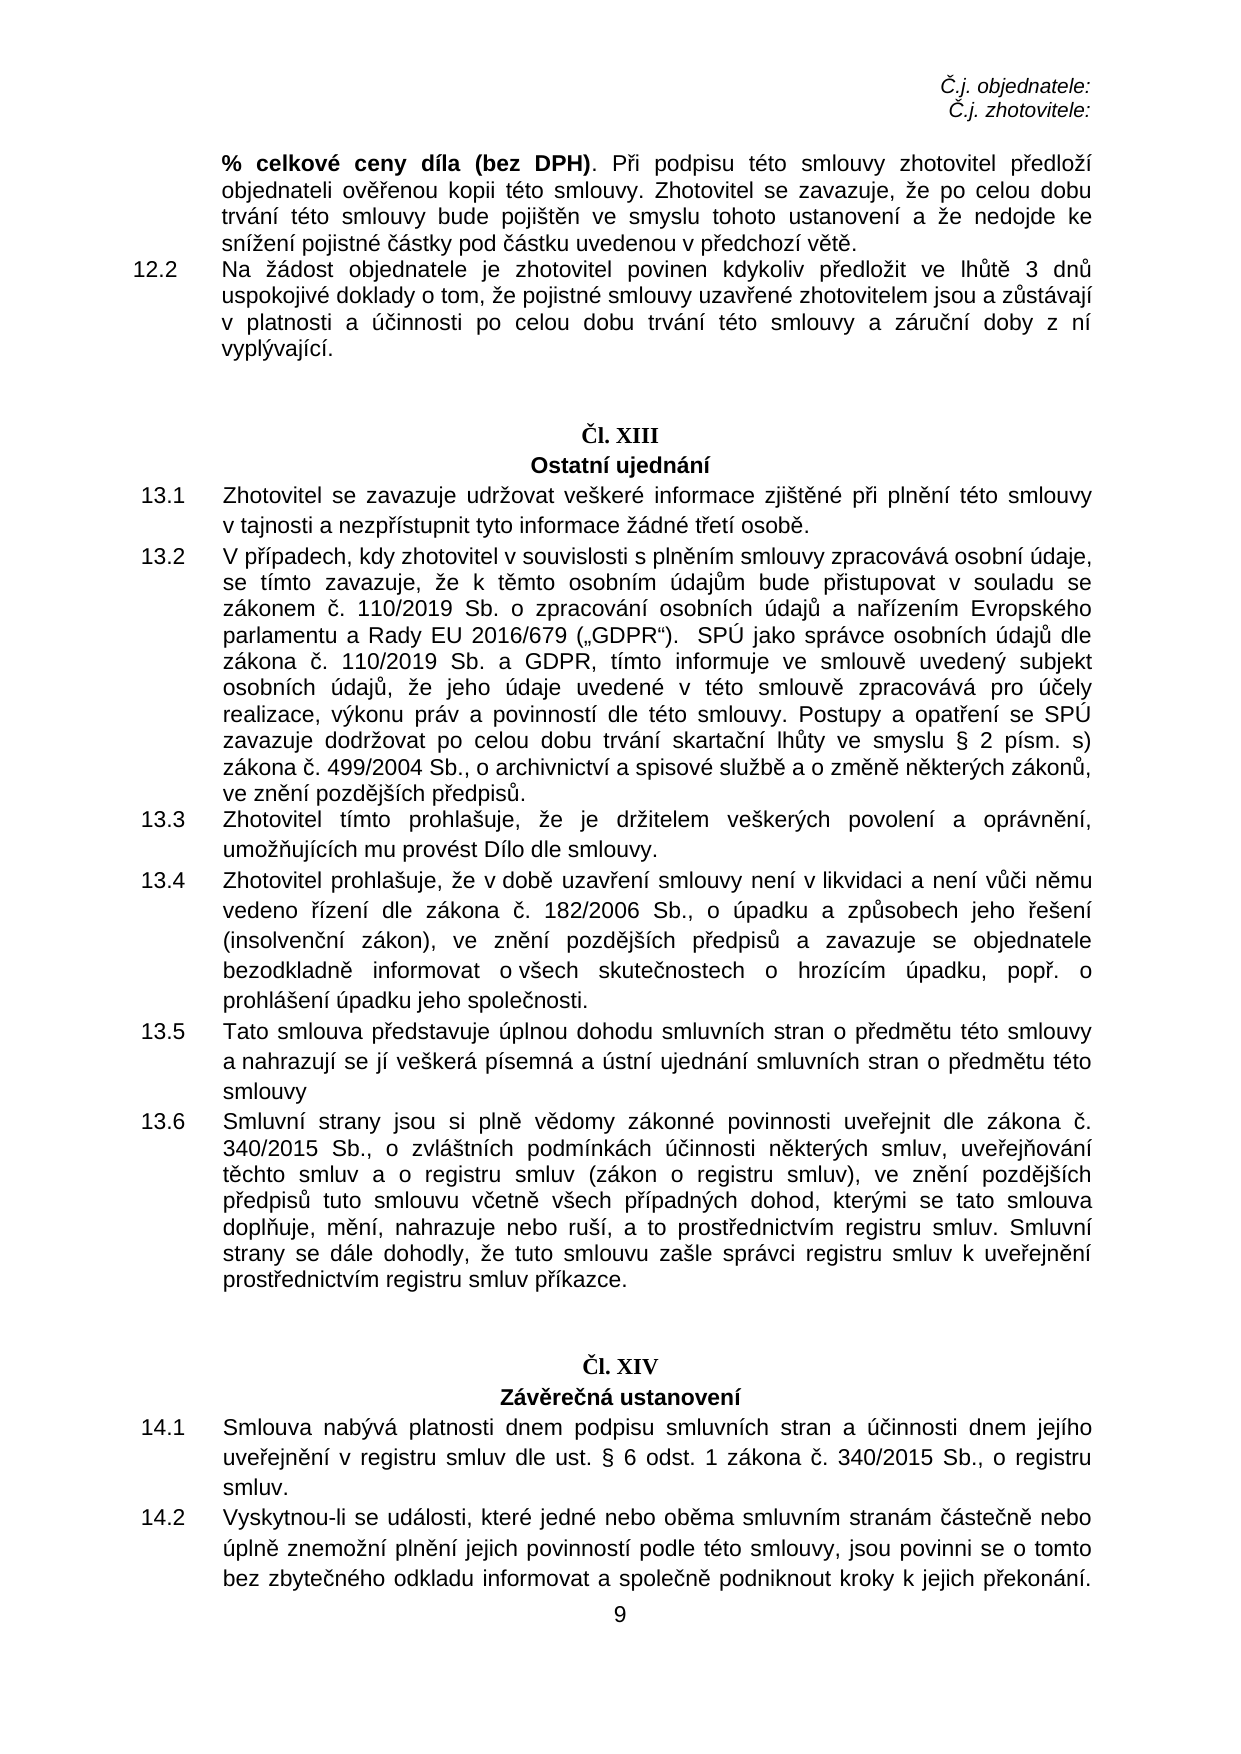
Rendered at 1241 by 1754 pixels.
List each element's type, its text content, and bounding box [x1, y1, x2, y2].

list Zhotovitel se zavazuje udržovat veškeré informace zjištěné při plnění této smlouvy v tajnosti a nezpřístupnit tyto informace žádné třetí osobě. [185, 482, 1093, 539]
list Zhotovitel prohlašuje, že v době uzavření smlouvy není v likvidaci a není vůči němu vedeno řízení dle zákona č. 182/2006 Sb., o úpadku a způsobech jeho řešení (insolvenční zákon), ve znění pozdějších předpisů a zavazuje se objednatele bezodkladně informovat o všech skutečnostech o hrozícím úpadku, popř. o prohlášení úpadku jeho společnosti. [185, 867, 1093, 1014]
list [177, 150, 1093, 256]
list Tato smlouva představuje úplnou dohodu smluvních stran o předmětu této smlouvy a nahrazují se jí veškerá písemná a ústní ujednání smluvních stran o předmětu této smlouvy [185, 1018, 1093, 1104]
list Závěrečná ustanovení [148, 1353, 1093, 1410]
list Ostatní ujednání [148, 422, 1093, 478]
list Smlouva nabývá platnosti dnem podpisu smluvních stran a účinnosti dnem jejího uveřejnění v registru smluv dle ust. § 6 odst. 1 zákona č. 340/2015 Sb., o registru smluv. [185, 1414, 1093, 1500]
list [185, 1504, 1093, 1591]
list V případech, kdy zhotovitel v souvislosti s plněním smlouvy zpracovává osobní údaje, se tímto zavazuje, že k těmto osobním údajům bude přistupovat v souladu se zákonem č. 110/2019 Sb. o zpracování osobních údajů a nařízením Evropského parlamentu a Rady EU 2016/679 („GDPR“). SPÚ jako správce osobních údajů dle zákona č. 110/2019 Sb. a GDPR, tímto informuje ve smlouvě uvedený subjekt osobních údajů, že jeho údaje uvedené v této smlouvě zpracovává pro účely realizace, výkonu práv a povinností dle této smlouvy. Postupy a opatření se SPÚ zavazuje dodržovat po celou dobu trvání skartační lhůty ve smyslu § 2 písm. s) zákona č. 499/2004 Sb., o archivnictví a spisové službě a o změně některých zákonů, ve znění pozdějších předpisů. [185, 543, 1093, 806]
list Na žádost objednatele je zhotovitel povinen kdykoliv předložit ve lhůtě 3 dnů uspokojivé doklady o tom, že pojistné smlouvy uzavřené zhotovitelem jsou a zůstávají v platnosti a účinnosti po celou dobu trvání této smlouvy a záruční doby z ní vyplývající. [177, 256, 1093, 361]
list Smluvní strany jsou si plně vědomy zákonné povinnosti uveřejnit dle zákona č. 340/2015 Sb., o zvláštních podmínkách účinnosti některých smluv, uveřejňování těchto smluv a o registru smluv (zákon o registru smluv), ve znění pozdějších předpisů tuto smlouvu včetně všech případných dohod, kterými se tato smlouva doplňuje, mění, nahrazuje nebo ruší, a to prostřednictvím registru smluv. Smluvní strany se dále dohodly, že tuto smlouvu zašle správci registru smluv k uveřejnění prostřednictvím registru smluv příkazce. [185, 1108, 1093, 1293]
list Zhotovitel tímto prohlašuje, že je držitelem veškerých povolení a oprávnění, umožňujících mu provést Dílo dle smlouvy. [185, 806, 1093, 863]
